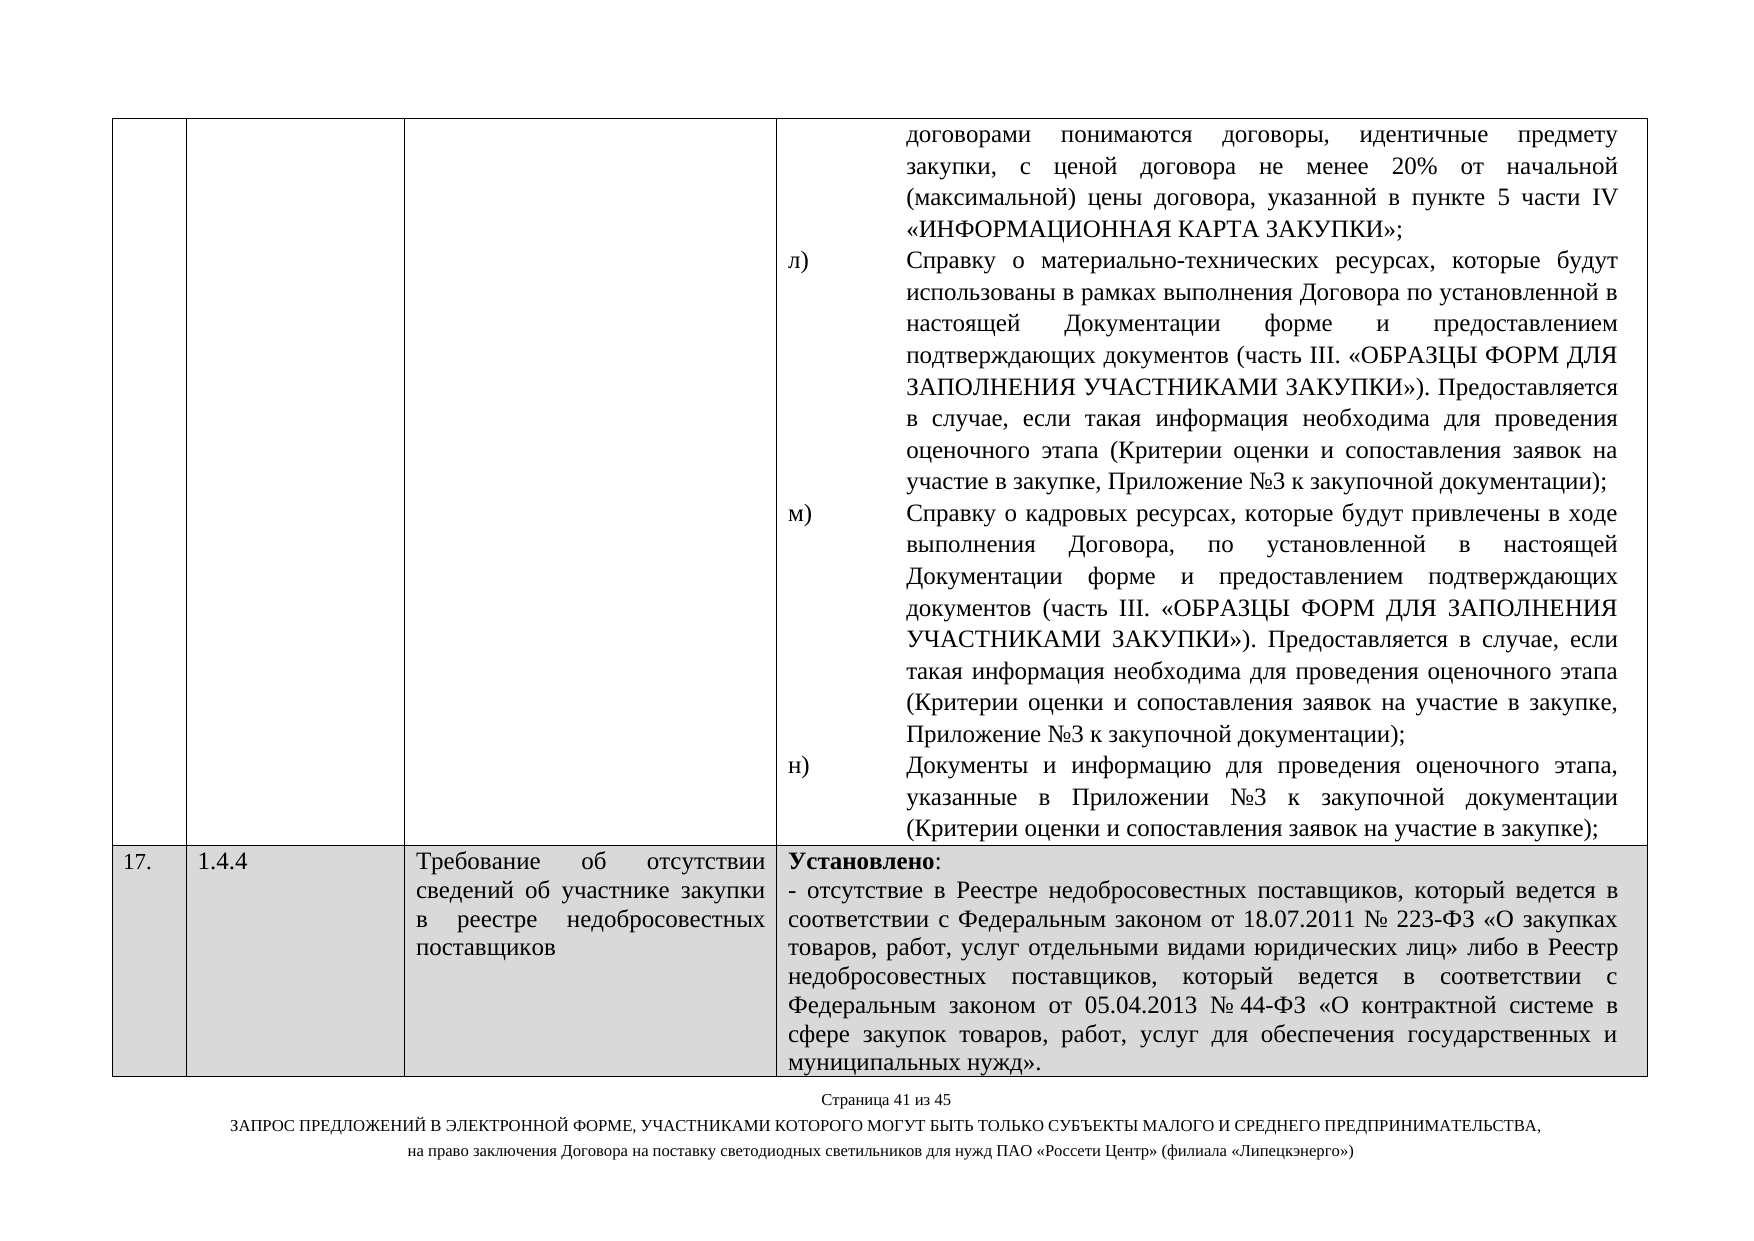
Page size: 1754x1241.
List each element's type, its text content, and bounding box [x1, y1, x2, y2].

table_cell Требование об отсутствии сведений об участнике закупки в реестре недобросовестных поставщиков [405, 846, 776, 1076]
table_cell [777, 119, 1647, 845]
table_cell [187, 119, 404, 845]
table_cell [405, 119, 776, 845]
table_cell Установлено: - отсутствие в Реестре недобросовестных поставщиков, который ведется в соответствии с Федеральным законом от 18.07.2011 № 223-ФЗ «О закупках товаров, работ, услуг отдельными видами юридических лиц» либо в Реестр недобросовестных поставщиков, который ведется в соответствии с Федеральным законом от 05.04.2013 № 44-ФЗ «О контрактной системе в сфере закупок товаров, работ, услуг для обеспечения государственных и муниципальных нужд». [777, 846, 1647, 1076]
table_cell [113, 119, 186, 845]
table_cell [113, 846, 186, 1076]
table_cell 1.4.4 [187, 846, 404, 1076]
